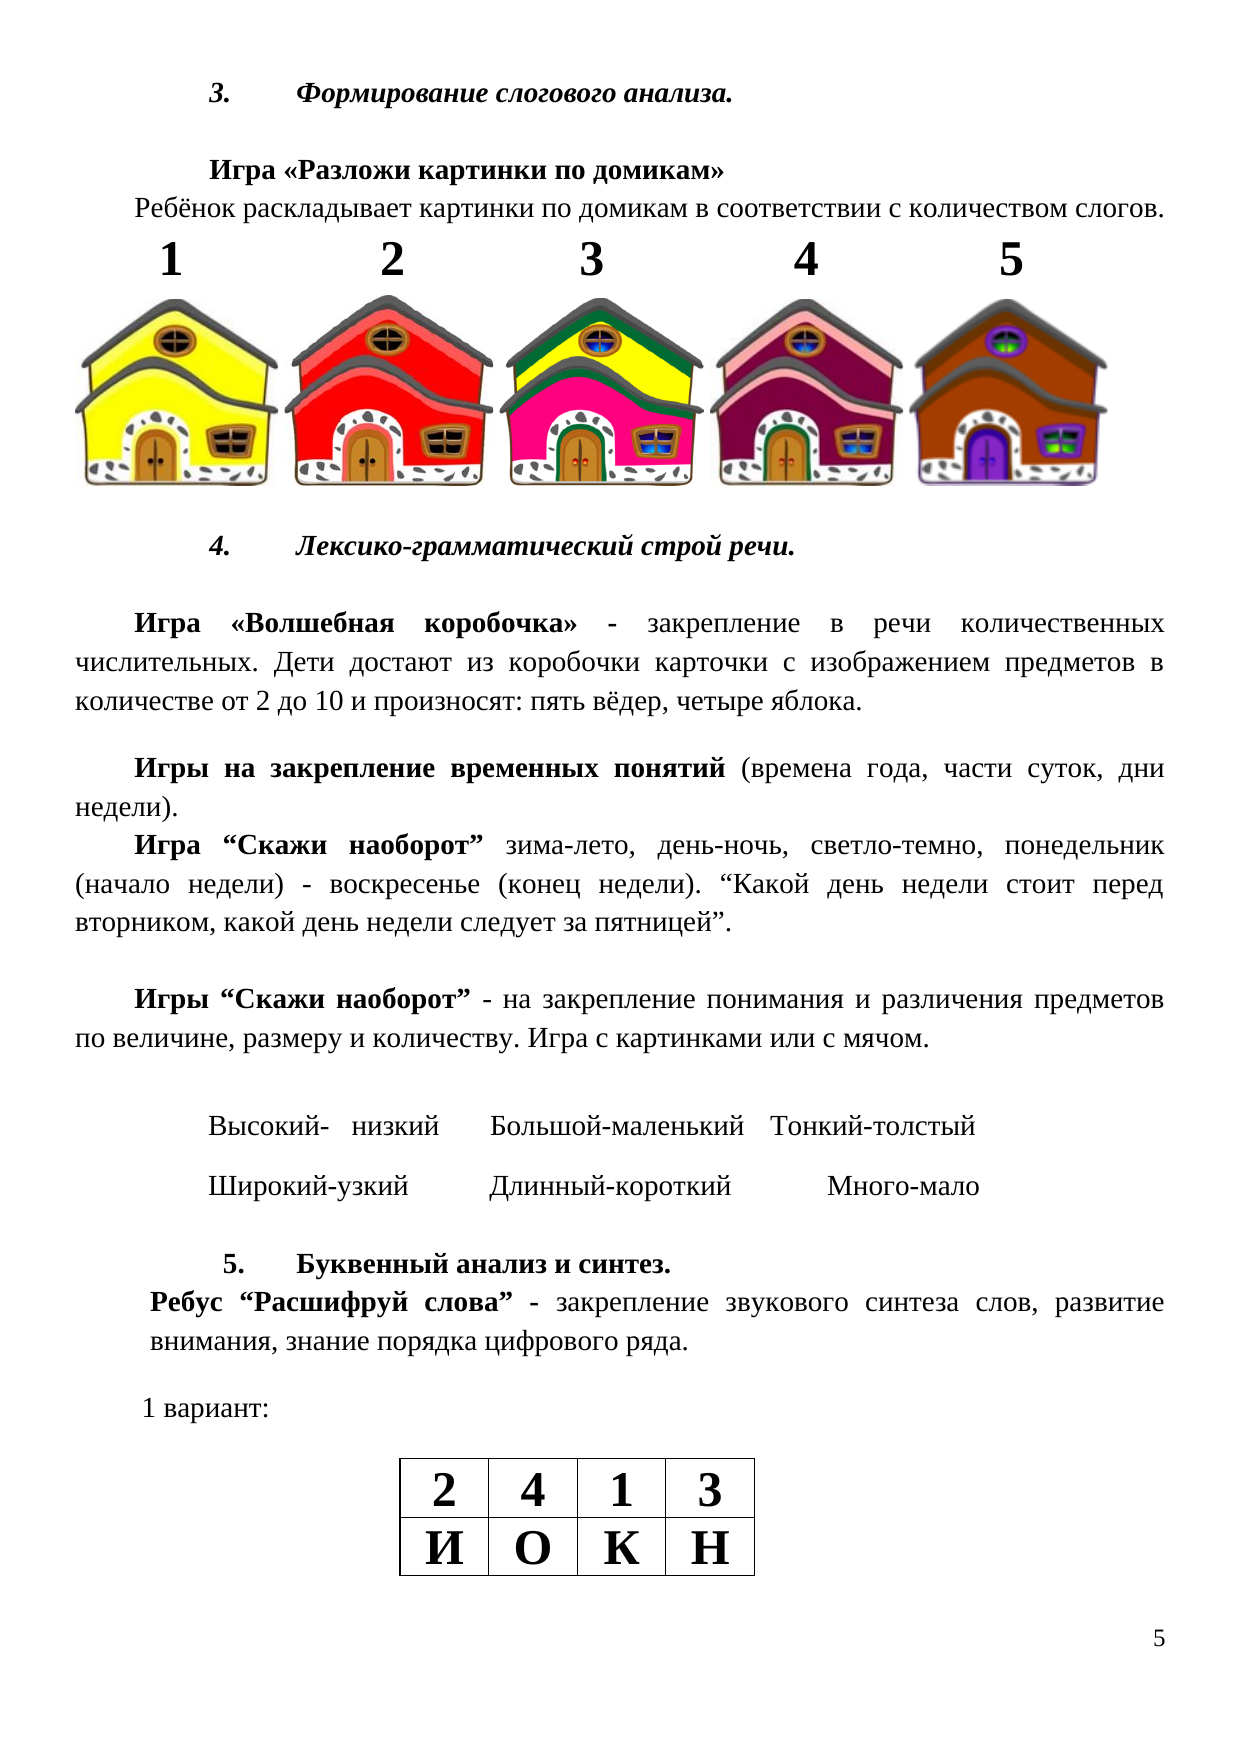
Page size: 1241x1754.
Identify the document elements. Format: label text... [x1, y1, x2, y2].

picture [710, 299, 904, 486]
table_header Большой-маленький [479, 1097, 757, 1157]
table_header 1 [578, 1459, 665, 1517]
list Игра «Волшебная коробочка» - закрепление в речи количественных числительных. Дети достают из коробочки карточки с изображением предметов в количестве от 2 до 10 и произносят: пять вёдер, четыре яблока. [75, 606, 1165, 716]
text Игры “Скажи наоборот” - на закрепление понимания и различения предметов по величине, размеру и количеству. Игра с картинками или с мячом. [75, 982, 1165, 1054]
text Игра “Скажи наоборот” зима-лето, день-ночь, светло-темно, понедельник (начало недели) - воскресенье (конец недели). “Какой день недели стоит перед вторником, какой день недели следует за пятницей”. [75, 827, 1165, 938]
text 1 вариант: [75, 1391, 1165, 1424]
table_cell К [578, 1518, 665, 1575]
table_cell И [401, 1518, 488, 1575]
table_header 3 [666, 1459, 754, 1517]
table_cell Н [666, 1518, 754, 1575]
table_header 2 [401, 1459, 488, 1517]
table_cell О [489, 1518, 577, 1575]
table_cell Много-мало [757, 1157, 1021, 1217]
table_header 4 [489, 1459, 577, 1517]
picture [284, 295, 494, 486]
picture [909, 299, 1108, 486]
list Ребус “Расшифруй слова” - закрепление звукового синтеза слов, развитие внимания, знание порядка цифрового ряда. [150, 1284, 1165, 1356]
picture [75, 299, 279, 486]
picture [499, 298, 704, 486]
table_cell Длинный-короткий [479, 1157, 757, 1217]
table_cell Широкий-узкий [195, 1157, 479, 1217]
list 1 2 3 4 5 [75, 229, 1165, 287]
list Буквенный анализ и синтез. [150, 1246, 1165, 1279]
list Ребёнок раскладывает картинки по домикам в соответствии с количеством слогов. [75, 191, 1165, 224]
list Формирование слогового анализа. [150, 75, 1165, 108]
list Игра «Разложи картинки по домикам» [150, 152, 1165, 186]
text Игры на закрепление временных понятий (времена года, части суток, дни недели). [75, 750, 1165, 822]
table_header Высокий- низкий [195, 1097, 479, 1157]
list Лексико-грамматический строй речи. [150, 528, 1165, 562]
table_header Тонкий-толстый [757, 1097, 1021, 1157]
